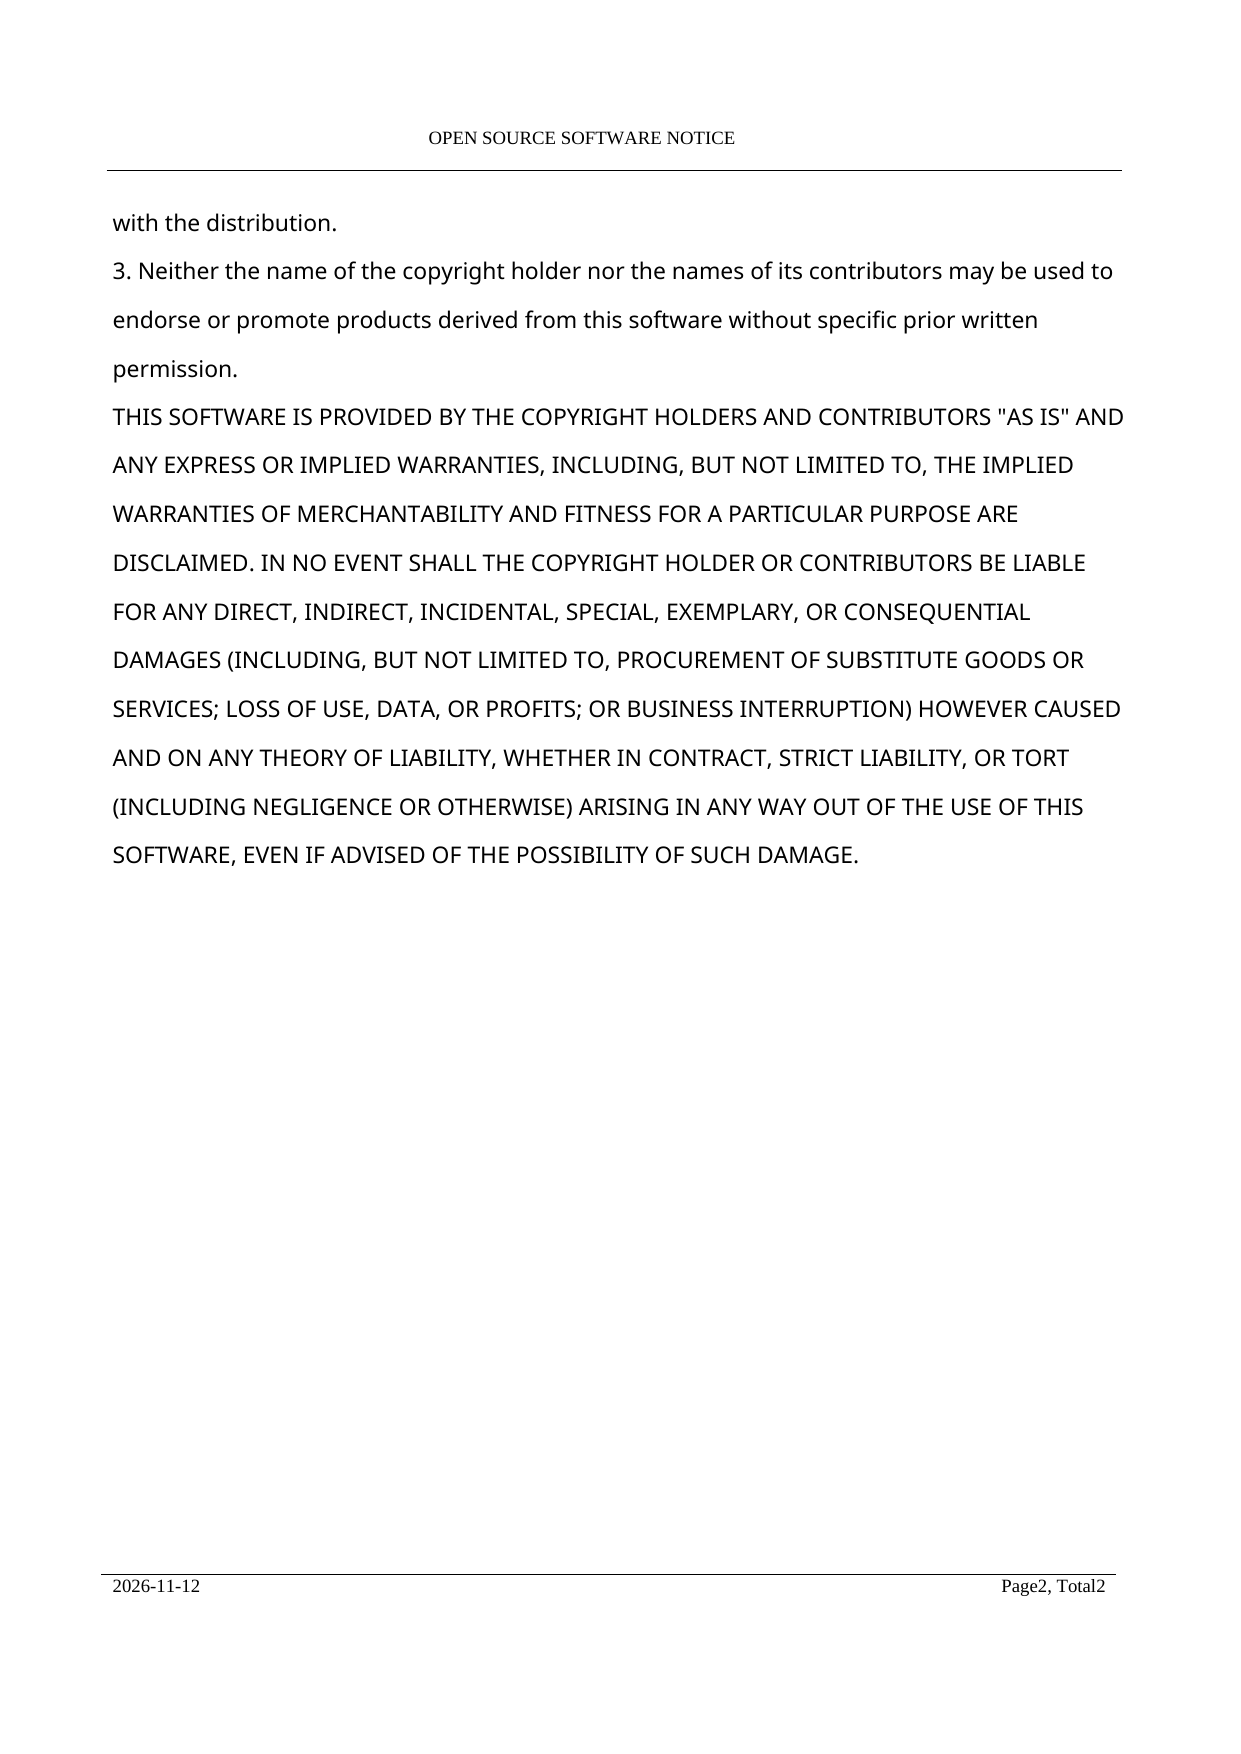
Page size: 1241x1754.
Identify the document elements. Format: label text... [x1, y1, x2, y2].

text 3. Neither the name of the copyright holder nor the names of its contributors may be used to endorse or promote products derived from this software without specific prior written permission. [112, 254, 1128, 384]
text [112, 206, 1128, 239]
text THIS SOFTWARE IS PROVIDED BY THE COPYRIGHT HOLDERS AND CONTRIBUTORS "AS IS" AND ANY EXPRESS OR IMPLIED WARRANTIES, INCLUDING, BUT NOT LIMITED TO, THE IMPLIED WARRANTIES OF MERCHANTABILITY AND FITNESS FOR A PARTICULAR PURPOSE ARE DISCLAIMED. IN NO EVENT SHALL THE COPYRIGHT HOLDER OR CONTRIBUTORS BE LIABLE FOR ANY DIRECT, INDIRECT, INCIDENTAL, SPECIAL, EXEMPLARY, OR CONSEQUENTIAL DAMAGES (INCLUDING, BUT NOT LIMITED TO, PROCUREMENT OF SUBSTITUTE GOODS OR SERVICES; LOSS OF USE, DATA, OR PROFITS; OR BUSINESS INTERRUPTION) HOWEVER CAUSED AND ON ANY THEORY OF LIABILITY, WHETHER IN CONTRACT, STRICT LIABILITY, OR TORT (INCLUDING NEGLIGENCE OR OTHERWISE) ARISING IN ANY WAY OUT OF THE USE OF THIS SOFTWARE, EVEN IF ADVISED OF THE POSSIBILITY OF SUCH DAMAGE. [112, 400, 1128, 871]
